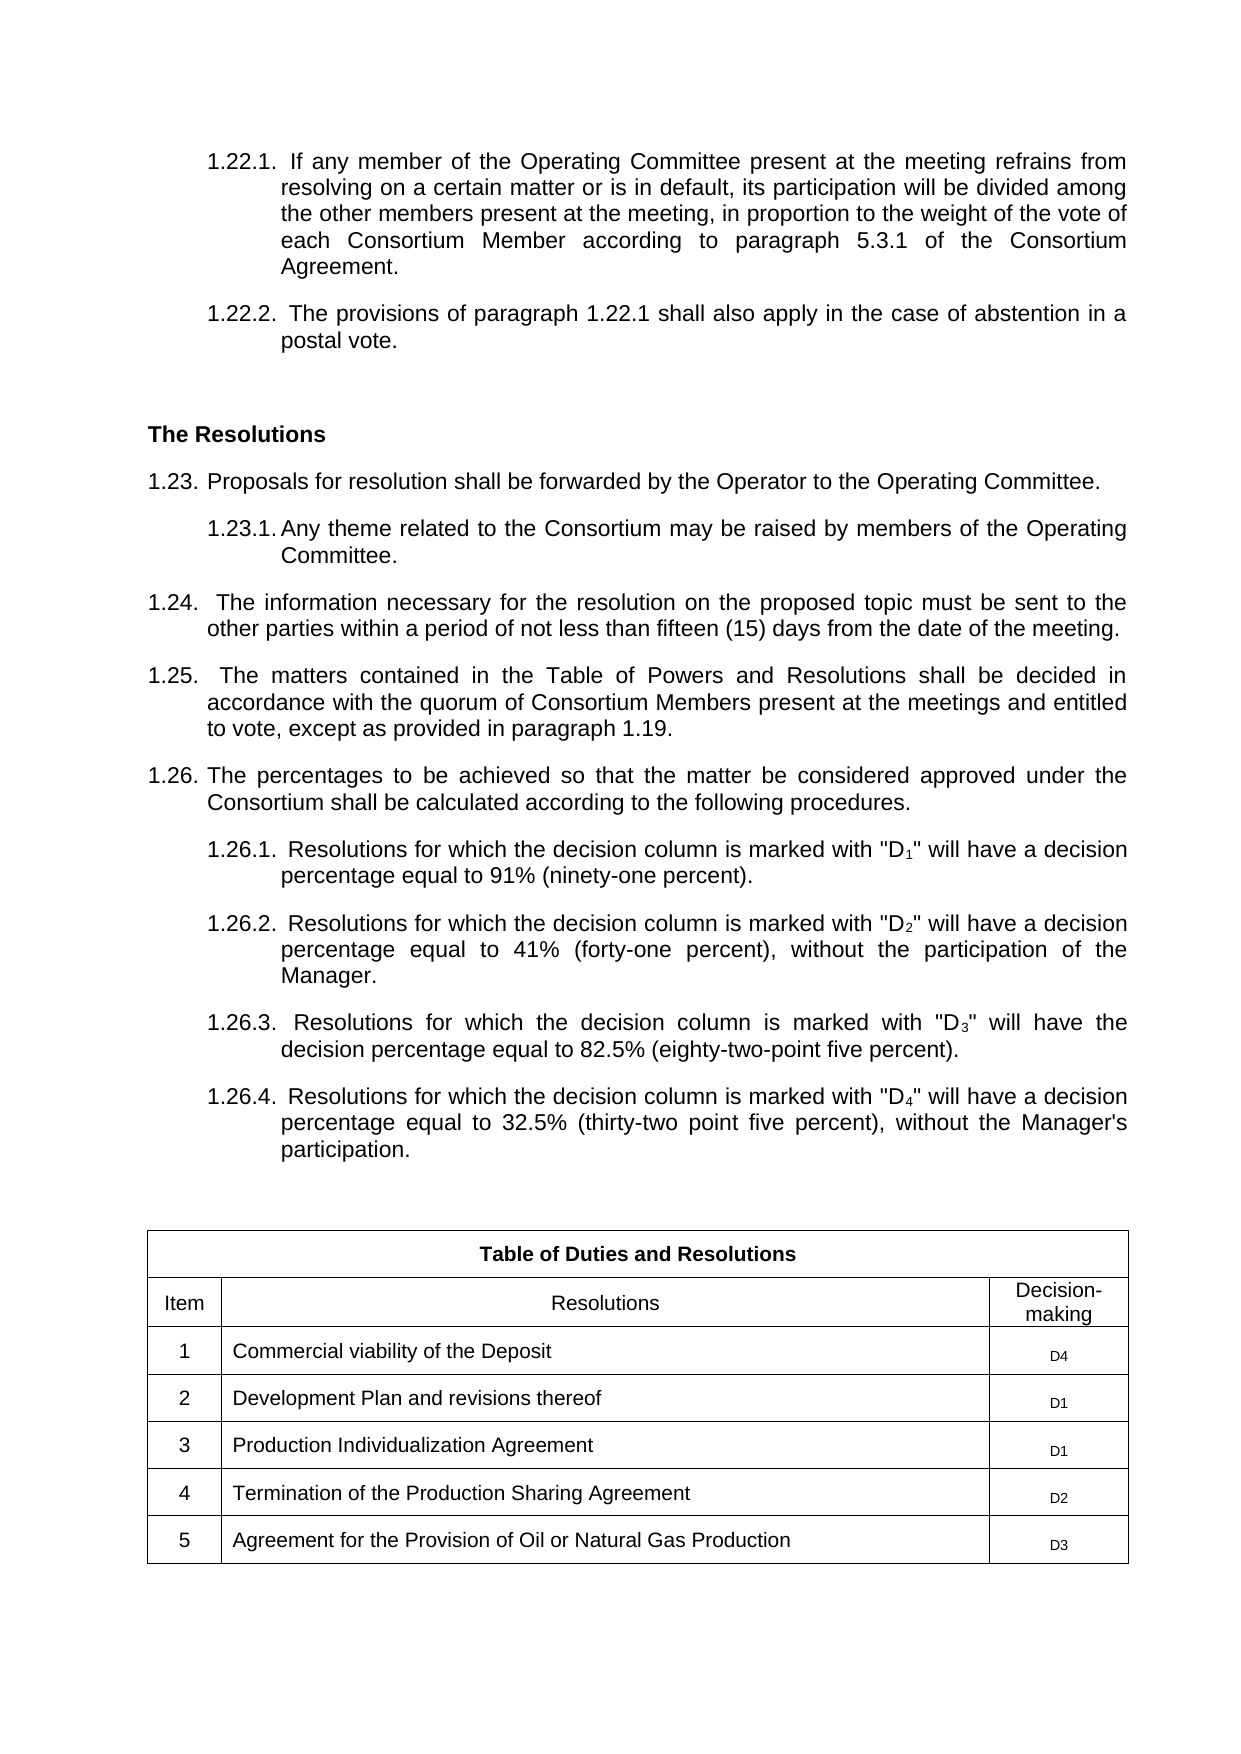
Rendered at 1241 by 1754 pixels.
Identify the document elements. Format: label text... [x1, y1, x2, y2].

text Resolutions for which the decision column is marked with "D2" will have a decision percentage equal to 41% (forty-one percent), without the participation of the Manager. [207, 909, 1128, 988]
text If any member of the Operating Committee present at the meeting refrains from resolving on a certain matter or is in default, its participation will be divided among the other members present at the meeting, in proportion to the weight of the vote of each Consortium Member according to paragraph 5.3.1 of the Consortium Agreement. [207, 148, 1128, 279]
table_cell D3 [990, 1516, 1128, 1563]
table_cell 5 [148, 1516, 221, 1563]
table_cell D2 [990, 1469, 1128, 1515]
text Resolutions for which the decision column is marked with "D4" will have a decision percentage equal to 32.5% (thirty-two point five percent), without the Manager's participation. [207, 1083, 1128, 1162]
table_cell D1 [990, 1422, 1128, 1468]
table_cell Decision-making [990, 1278, 1128, 1326]
table_cell Item [148, 1278, 221, 1326]
table_cell Commercial viability of the Deposit [222, 1327, 989, 1373]
table_cell D4 [990, 1327, 1128, 1373]
text The information necessary for the resolution on the proposed topic must be sent to the other parties within a period of not less than fifteen (15) days from the date of the meeting. [148, 589, 1128, 642]
text The percentages to be achieved so that the matter be considered approved under the Consortium shall be calculated according to the following procedures. [148, 762, 1128, 815]
text Any theme related to the Consortium may be raised by members of the Operating Committee. [207, 515, 1128, 568]
table_cell Production Individualization Agreement [222, 1422, 989, 1468]
text The matters contained in the Table of Powers and Resolutions shall be decided in accordance with the quorum of Consortium Members present at the meetings and entitled to vote, except as provided in paragraph 1.19. [148, 662, 1128, 742]
text Resolutions for which the decision column is marked with "D1" will have a decision percentage equal to 91% (ninety-one percent). [207, 836, 1128, 889]
table_cell 2 [148, 1375, 221, 1421]
table_cell D1 [990, 1375, 1128, 1421]
table_cell 4 [148, 1469, 221, 1515]
table_cell 1 [148, 1327, 221, 1373]
table_cell Agreement for the Provision of Oil or Natural Gas Production [222, 1516, 989, 1563]
table_header Table of Duties and Resolutions [148, 1231, 1128, 1277]
text Resolutions for which the decision column is marked with "D3" will have the decision percentage equal to 82.5% (eighty-two-point five percent). [207, 1009, 1128, 1062]
table_cell Resolutions [222, 1278, 989, 1326]
text The Resolutions [148, 421, 1128, 447]
text Proposals for resolution shall be forwarded by the Operator to the Operating Committee. [148, 468, 1128, 494]
text The provisions of paragraph 1.22.1 shall also apply in the case of abstention in a postal vote. [207, 300, 1128, 353]
table_cell Development Plan and revisions thereof [222, 1375, 989, 1421]
table_cell Termination of the Production Sharing Agreement [222, 1469, 989, 1515]
table_cell 3 [148, 1422, 221, 1468]
